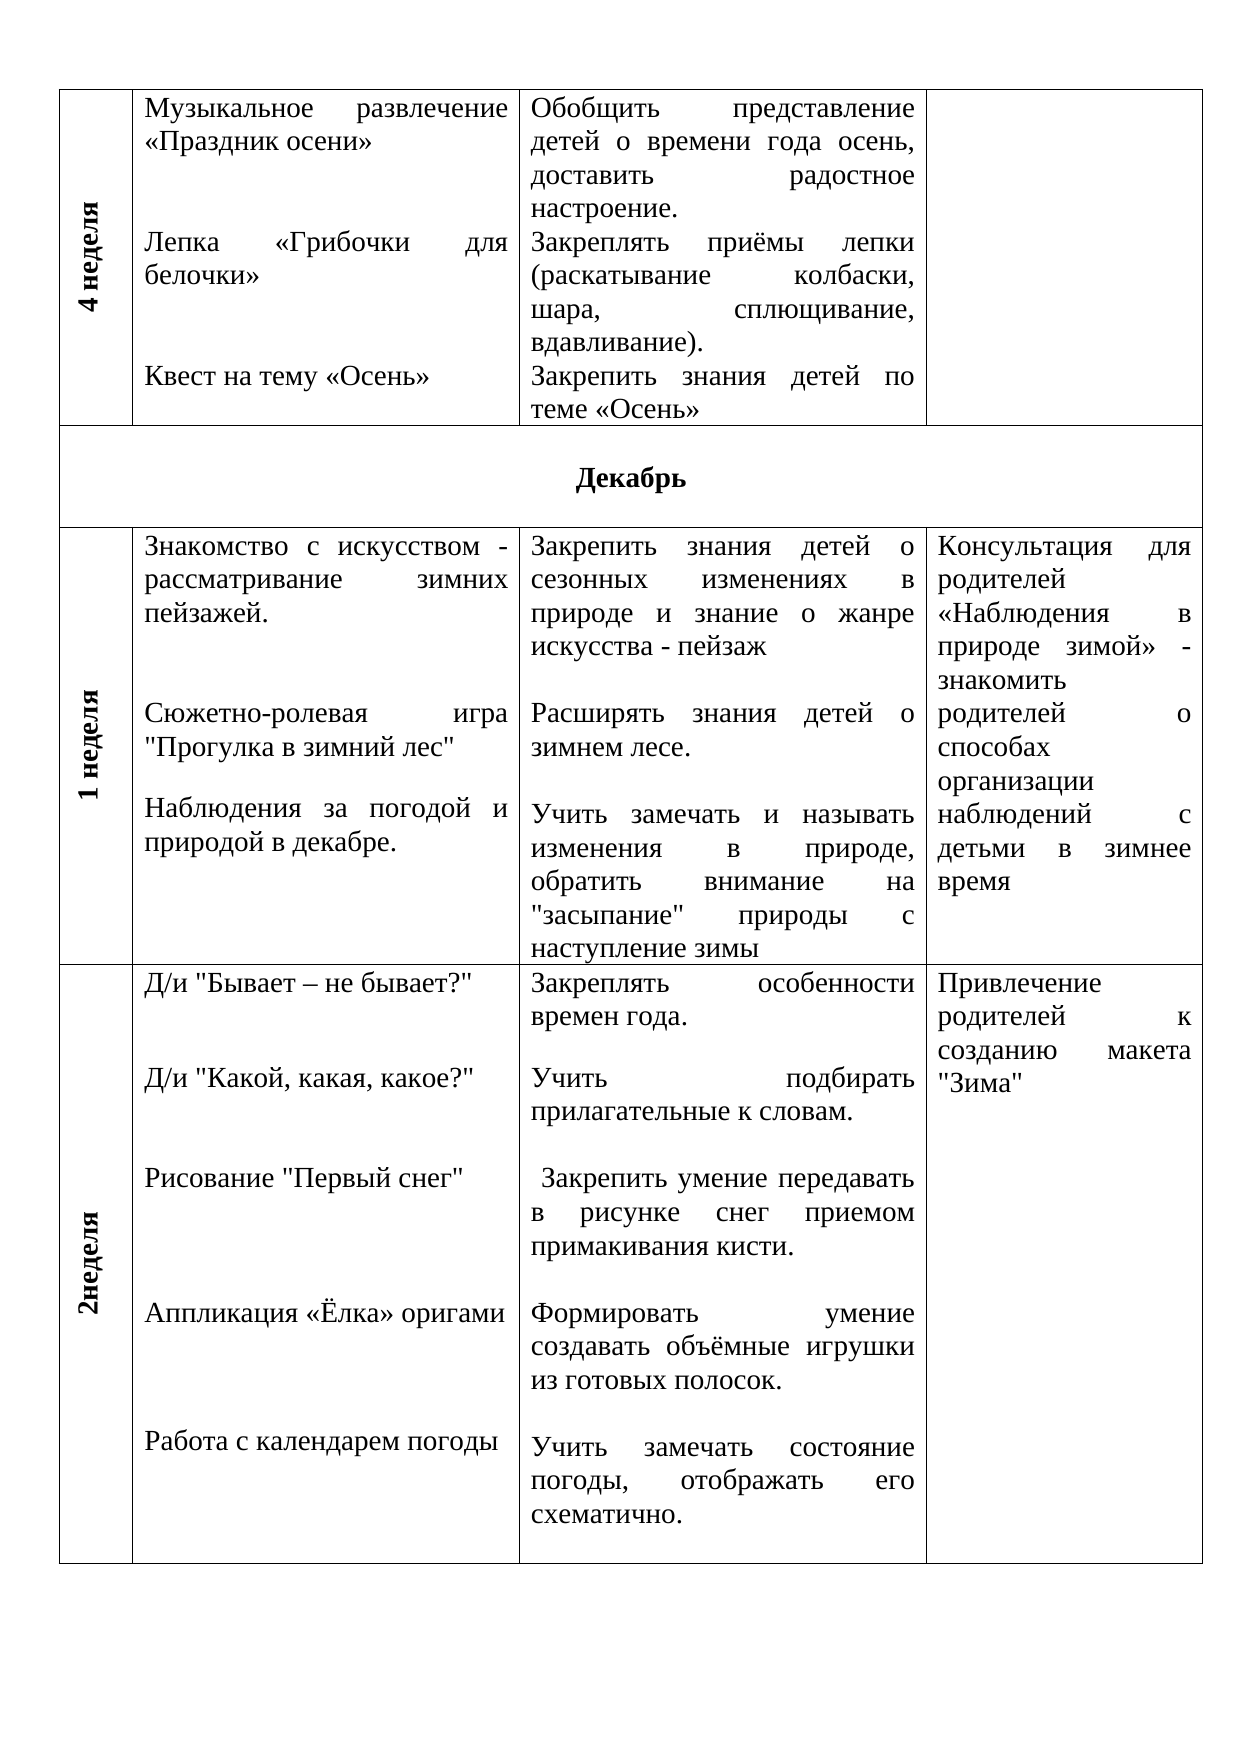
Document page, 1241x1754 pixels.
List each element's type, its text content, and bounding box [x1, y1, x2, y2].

table_cell [927, 90, 1202, 425]
table_cell Закрепить знания детей о сезонных изменениях в природе и знание о жанре искусства - пейзаж Расширять знания детей о зимнем лесе. Учить замечать и называть изменения в природе, обратить внимание на "засыпание" природы с наступление зимы [520, 528, 926, 964]
table_cell Музыкальное развлечение «Праздник осени» Лепка «Грибочки для белочки» Квест на тему «Осень» [133, 90, 519, 425]
table_cell Закреплять особенности времен года. Учить подбирать прилагательные к словам. Закрепить умение передавать в рисунке снег приемом примакивания кисти. Формировать умение создавать объёмные игрушки из готовых полосок. Учить замечать состояние погоды, отображать его схематично. [520, 965, 926, 1563]
table_cell Д/и "Бывает – не бывает?" Д/и "Какой, какая, какое?" Рисование "Первый снег" Аппликация «Ёлка» оригами Работа с календарем погоды [133, 965, 519, 1563]
table_cell Консультация для родителей «Наблюдения в природе зимой» - знакомить родителей о способах организации наблюдений с детьми в зимнее время [927, 528, 1202, 964]
table_cell 2неделя [60, 965, 132, 1563]
table_cell Декабрь [60, 426, 1202, 527]
table_cell Обобщить представление детей о времени года осень, доставить радостное настроение. Закреплять приёмы лепки (раскатывание колбаски, шара, сплющивание, вдавливание). Закрепить знания детей по теме «Осень» [520, 90, 926, 425]
table_cell Привлечение родителей к созданию макета "Зима" [927, 965, 1202, 1563]
table_cell 4 неделя [60, 90, 132, 425]
table_cell Знакомство с искусством - рассматривание зимних пейзажей. Сюжетно-ролевая игра "Прогулка в зимний лес" Наблюдения за погодой и природой в декабре. [133, 528, 519, 964]
table_cell 1 неделя [60, 528, 132, 964]
